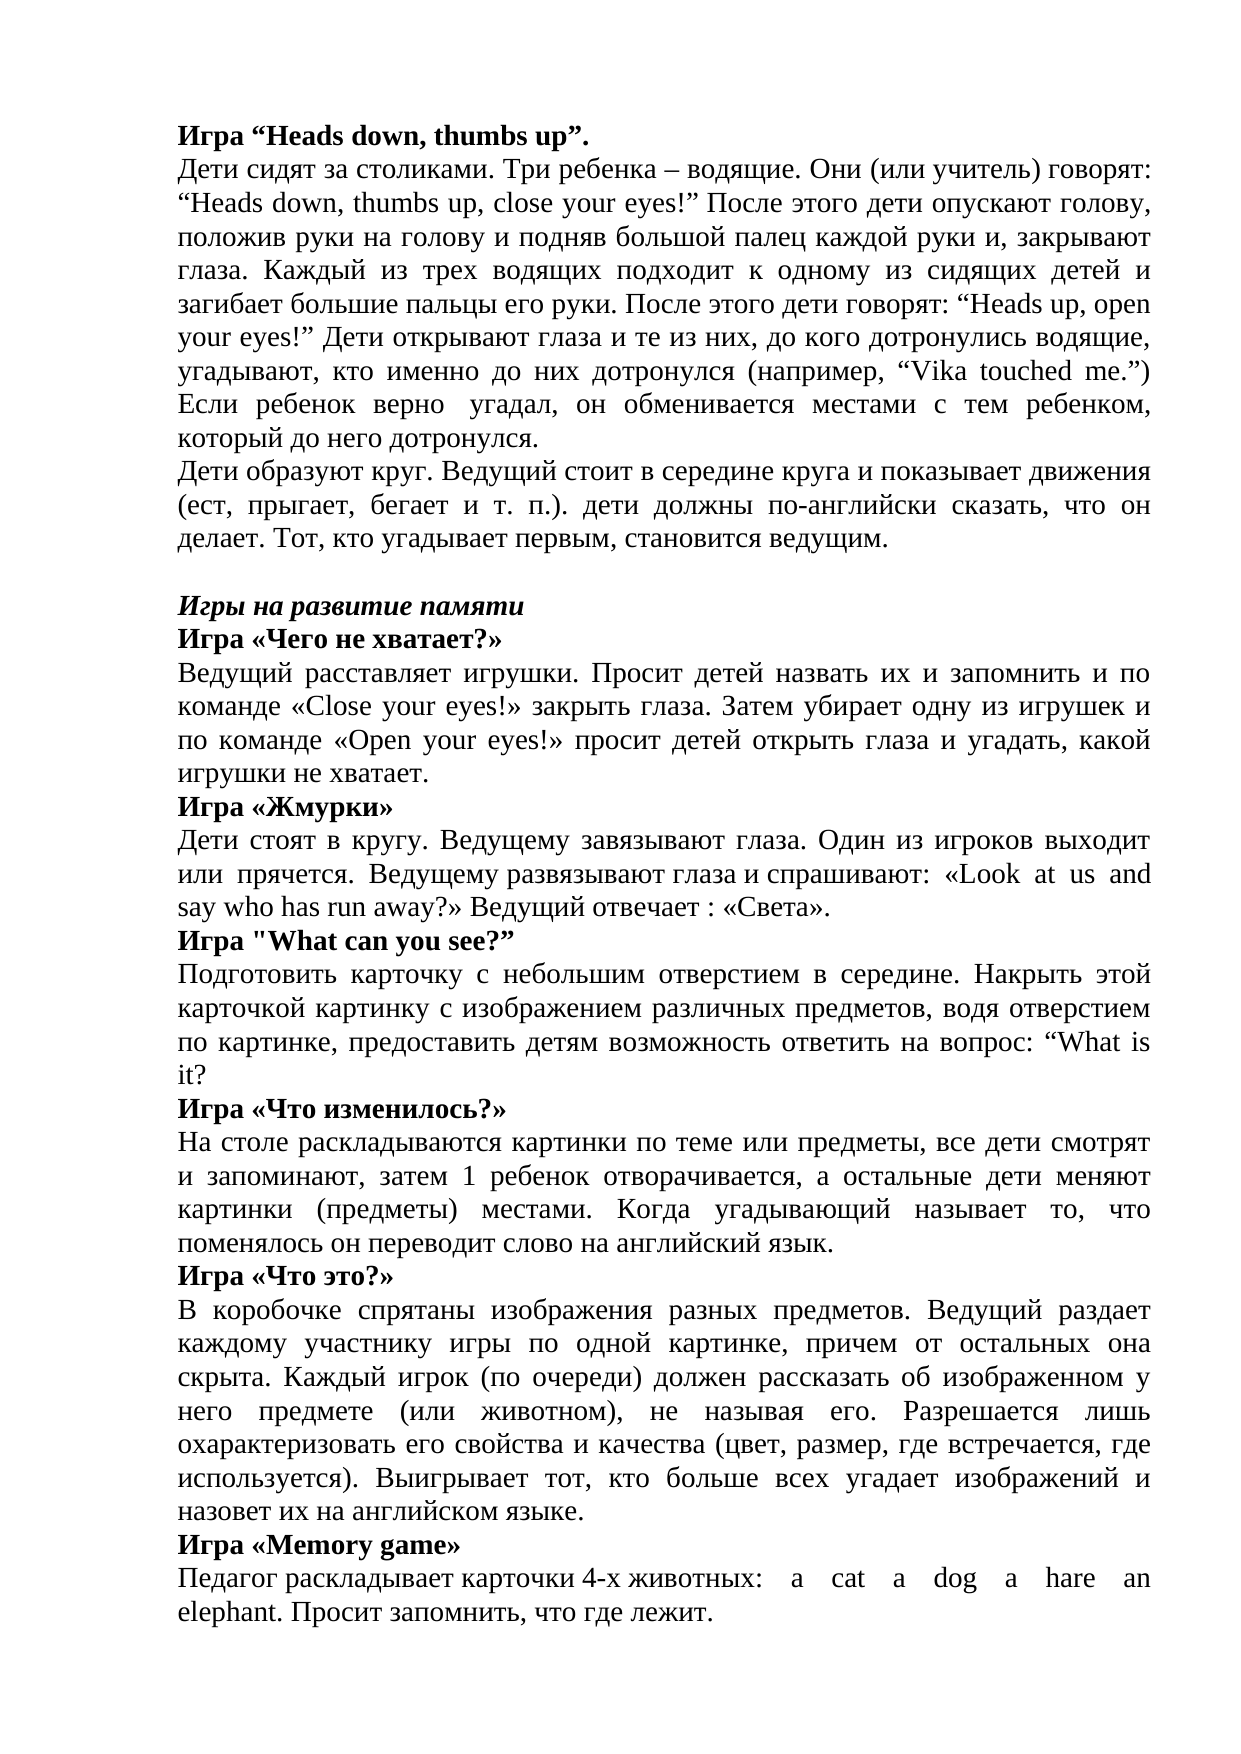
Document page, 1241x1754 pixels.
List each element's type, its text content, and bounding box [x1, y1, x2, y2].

text Подготовить карточку с небольшим отверстием в середине. Накрыть этой карточкой картинку с изображением различных предметов, водя отверстием по картинке, предоставить детям возможность ответить на вопрос: “What is it? [177, 957, 1152, 1091]
text Игра «Что изменилось?» [177, 1091, 1152, 1124]
text Игра «Чего не хватает?» [177, 621, 1152, 655]
text Дети сидят за столиками. Три ребенка – водящие. Они (или учитель) говорят: “Heads down, thumbs up, close your eyes!” После этого дети опускают голову, положив руки на голову и подняв большой палец каждой руки и, закрывают глаза. Каждый из трех водящих подходит к одному из сидящих детей и загибает большие пальцы его руки. После этого дети говорят: “Heads up, open your eyes!” Дети открывают глаза и те из них, до кого дотронулись водящие, угадывают, кто именно до них дотронулся (например, “Vika touched me.”) Если ребенок верно угадал, он обменивается местами с тем ребенком, который до него дотронулся. [177, 152, 1152, 453]
text Игра «Что это?» [177, 1258, 1152, 1292]
text На столе раскладываются картинки по теме или предметы, все дети смотрят и запоминают, затем 1 ребенок отворачивается, а остальные дети меняют картинки (предметы) местами. Когда угадывающий называет то, что поменялось он переводит слово на английский язык. [177, 1124, 1152, 1258]
text Игра «Memory game» [177, 1527, 1152, 1560]
text Игра «Жмурки» [177, 789, 1152, 822]
text Игра "What can you see?” [177, 923, 1152, 957]
text Дети образуют круг. Ведущий стоит в середине круга и показывает движения (ест, прыгает, бегает и т. п.). дети должны по-английски сказать, что он делает. Тот, кто угадывает первым, становится ведущим. [177, 453, 1152, 554]
text В коробочке спрятаны изображения разных предметов. Ведущий раздает каждому участнику игры по одной картинке, причем от остальных она скрыта. Каждый игрок (по очереди) должен рассказать об изображенном у него предмете (или животном), не называя его. Разрешается лишь охарактеризовать его свойства и качества (цвет, размер, где встречается, где используется). Выигрывает тот, кто больше всех угадает изображений и назовет их на английском языке. [177, 1292, 1152, 1527]
text Игры на развитие памяти [177, 588, 1152, 621]
text Игра “Heads down, thumbs up”. [177, 118, 1152, 152]
text Дети стоят в кругу. Ведущему завязывают глаза. Один из игроков выходит или прячется. Ведущему развязывают глаза и спрашивают: «Look at us and say who has run away?» Ведущий отвечает : «Света». [177, 822, 1152, 923]
text Ведущий расставляет игрушки. Просит детей назвать их и запомнить и по команде «Close your eyes!» закрыть глаза. Затем убирает одну из игрушек и по команде «Open your eyes!» просит детей открыть глаза и угадать, какой игрушки не хватает. [177, 655, 1152, 789]
text Педагог раскладывает карточки 4-х животных: a cat a dog a hare an elephant. Просит запомнить, что где лежит. [177, 1560, 1152, 1627]
